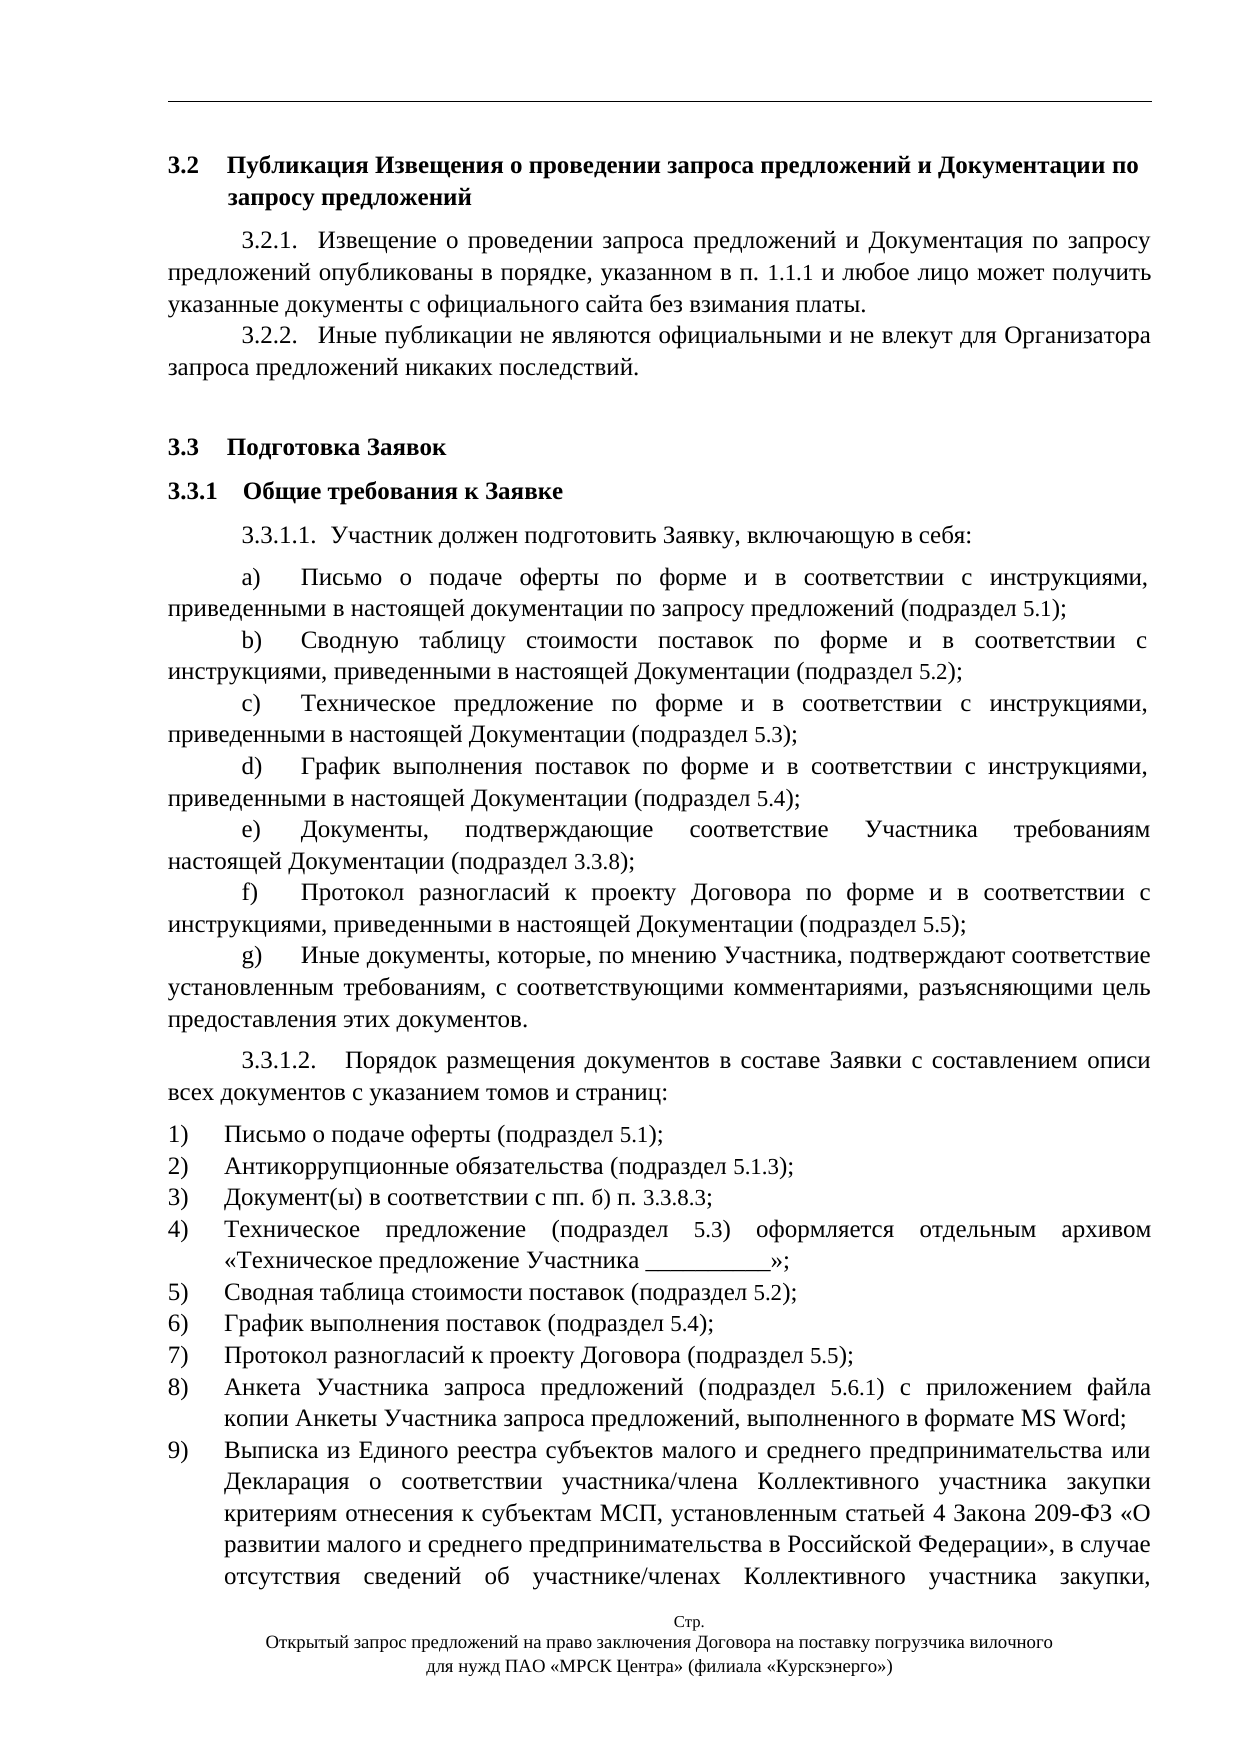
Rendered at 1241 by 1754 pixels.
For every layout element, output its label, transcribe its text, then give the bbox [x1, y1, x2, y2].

list Сводная таблица стоимости поставок (подраздел 5.2); [168, 1277, 1152, 1306]
list Иные документы, которые, по мнению Участника, подтверждают соответствие установленным требованиям, с соответствующими комментариями, разъясняющими цель предоставления этих документов. [168, 941, 1152, 1032]
list График выполнения поставок по форме и в соответствии с инструкциями, приведенными в настоящей Документации (подраздел 5.4); [168, 751, 1149, 811]
subtitle Подготовка Заявок [168, 432, 1152, 460]
subtitle Публикация Извещения о проведении запроса предложений и Документации по запросу предложений [168, 150, 1152, 210]
list Порядок размещения документов в составе Заявки с составлением описи всех документов с указанием томов и страниц: [168, 1046, 1152, 1106]
list Документы, подтверждающие соответствие Участника требованиям настоящей Документации (подраздел 3.3.8); [168, 814, 1151, 874]
subtitle Общие требования к Заявке [168, 476, 1152, 504]
list Участник должен подготовить Заявку, включающую в себя: [168, 520, 1152, 548]
list Антикоррупционные обязательства (подраздел 5.1.3); [168, 1151, 1152, 1179]
list Техническое предложение по форме и в соответствии с инструкциями, приведенными в настоящей Документации (подраздел 5.3); [168, 688, 1148, 748]
list Извещение о проведении запроса предложений и Документация по запросу предложений опубликованы в порядке, указанном в п. 1.1.1 и любое лицо может получить указанные документы с официального сайта без взимания платы. [168, 226, 1152, 317]
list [168, 1435, 1152, 1590]
list График выполнения поставок (подраздел 5.4); [168, 1308, 1152, 1337]
list Техническое предложение (подраздел 5.3) оформляется отдельным архивом «Техническое предложение Участника __________»; [168, 1214, 1152, 1274]
list Письмо о подаче оферты (подраздел 5.1); [168, 1119, 1152, 1148]
list Письмо о подаче оферты по форме и в соответствии с инструкциями, приведенными в настоящей документации по запросу предложений (подраздел 5.1); [168, 562, 1148, 622]
list Протокол разногласий к проекту Договора по форме и в соответствии с инструкциями, приведенными в настоящей Документации (подраздел 5.5); [168, 877, 1151, 938]
list Документ(ы) в соответствии с пп. б) п. 3.3.8.3; [168, 1182, 1152, 1211]
list Анкета Участника запроса предложений (подраздел 5.6.1) с приложением файла копии Анкеты Участника запроса предложений, выполненного в формате MS Word; [168, 1372, 1152, 1432]
list Иные публикации не являются официальными и не влекут для Организатора запроса предложений никаких последствий. [168, 320, 1152, 381]
list Сводную таблицу стоимости поставок по форме и в соответствии с инструкциями, приведенными в настоящей Документации (подраздел 5.2); [168, 625, 1148, 685]
list Протокол разногласий к проекту Договора (подраздел 5.5); [168, 1340, 1152, 1369]
